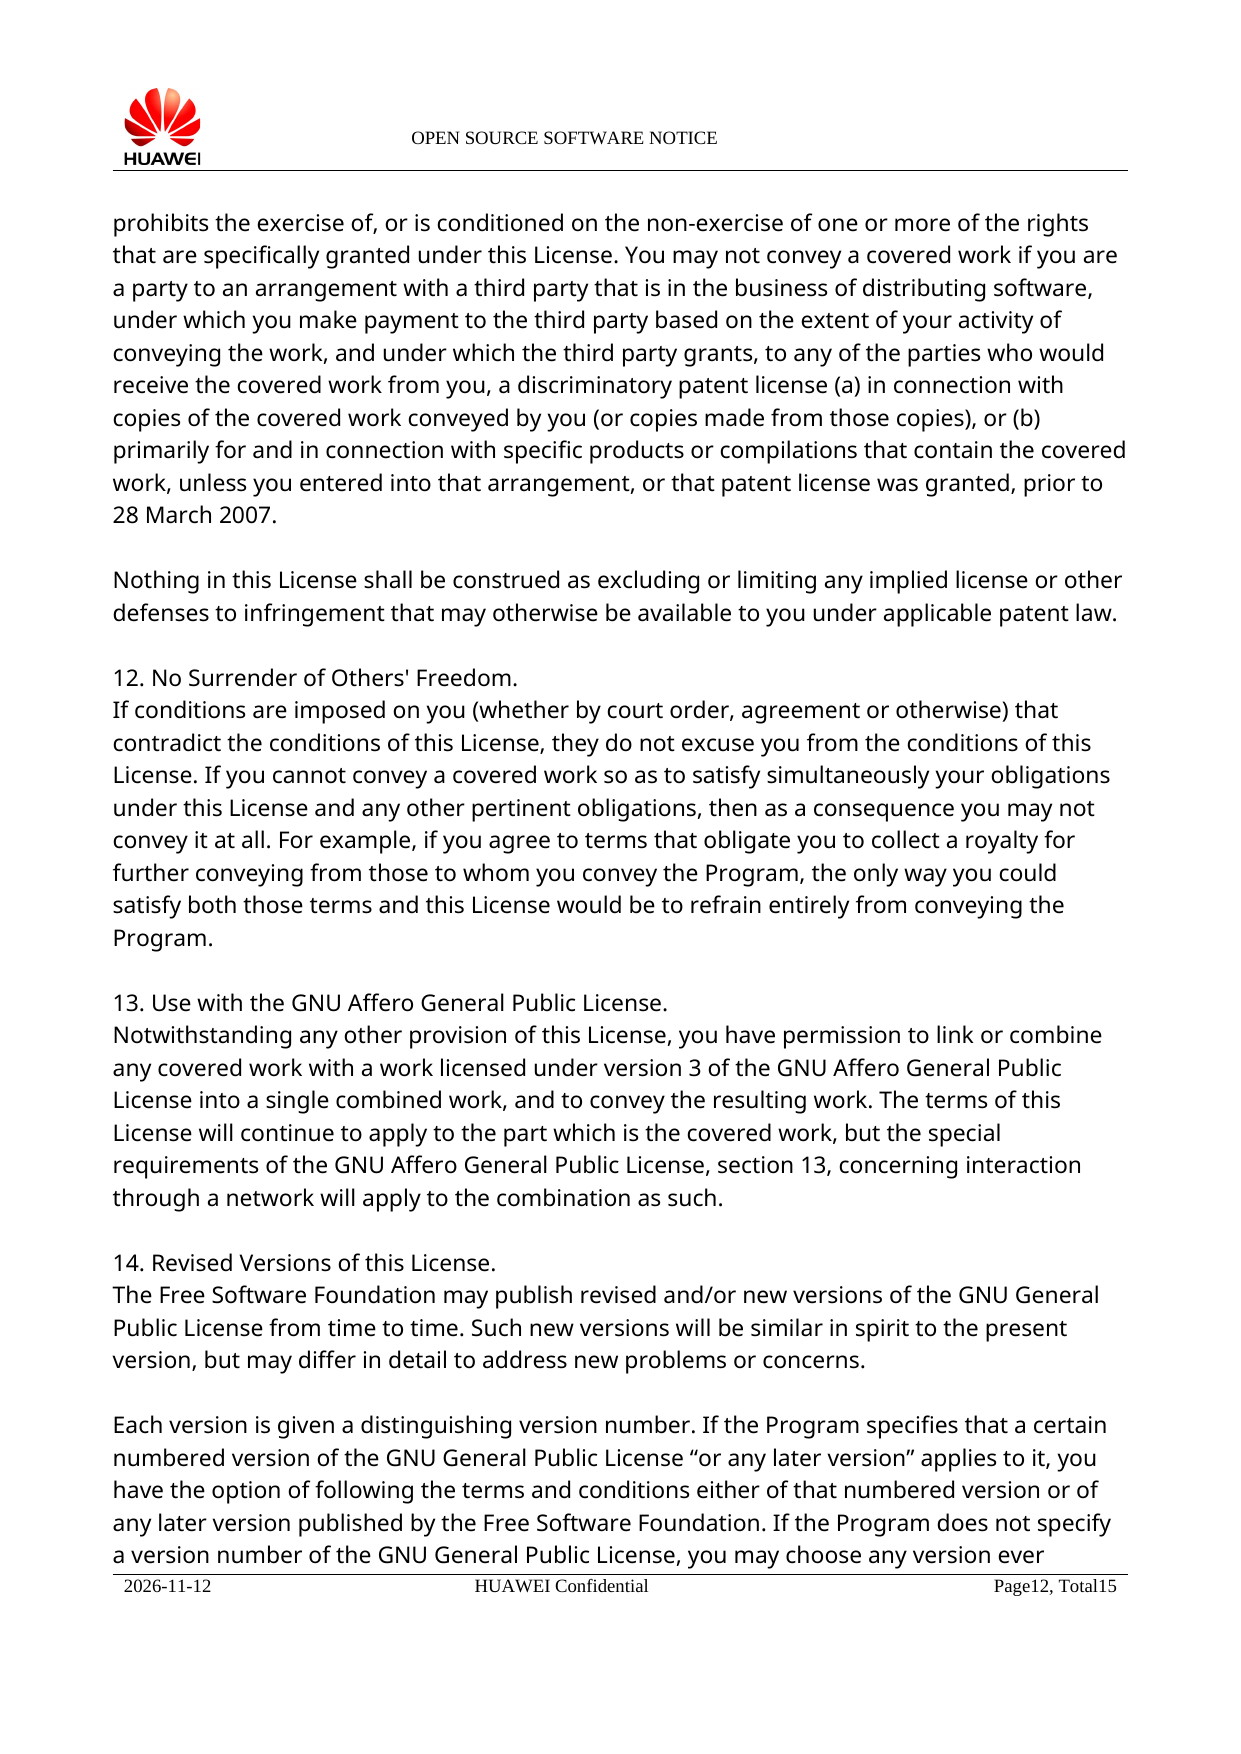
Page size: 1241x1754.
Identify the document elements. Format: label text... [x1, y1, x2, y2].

text 13. Use with the GNU Affero General Public License. [112, 986, 1128, 1019]
text If conditions are imposed on you (whether by court order, agreement or otherwise) that contradict the conditions of this License, they do not excuse you from the conditions of this License. If you cannot convey a covered work so as to satisfy simultaneously your obligations under this License and any other pertinent obligations, then as a consequence you may not convey it at all. For example, if you agree to terms that obligate you to collect a royalty for further conveying from those to whom you convey the Program, the only way you could satisfy both those terms and this License would be to refrain entirely from conveying the Program. [112, 694, 1128, 954]
text Notwithstanding any other provision of this License, you have permission to link or combine any covered work with a work licensed under version 3 of the GNU Affero General Public License into a single combined work, and to convey the resulting work. The terms of this License will continue to apply to the part which is the covered work, but the special requirements of the GNU Affero General Public License, section 13, concerning interaction through a network will apply to the combination as such. [112, 1019, 1128, 1214]
text The Free Software Foundation may publish revised and/or new versions of the GNU General Public License from time to time. Such new versions will be similar in spirit to the present version, but may differ in detail to address new problems or concerns. [112, 1279, 1128, 1376]
picture [124, 88, 201, 165]
text 12. No Surrender of Others' Freedom. [112, 661, 1128, 694]
text 14. Revised Versions of this License. [112, 1246, 1128, 1279]
text Nothing in this License shall be construed as excluding or limiting any implied license or other defenses to infringement that may otherwise be available to you under applicable patent law. [112, 564, 1128, 629]
